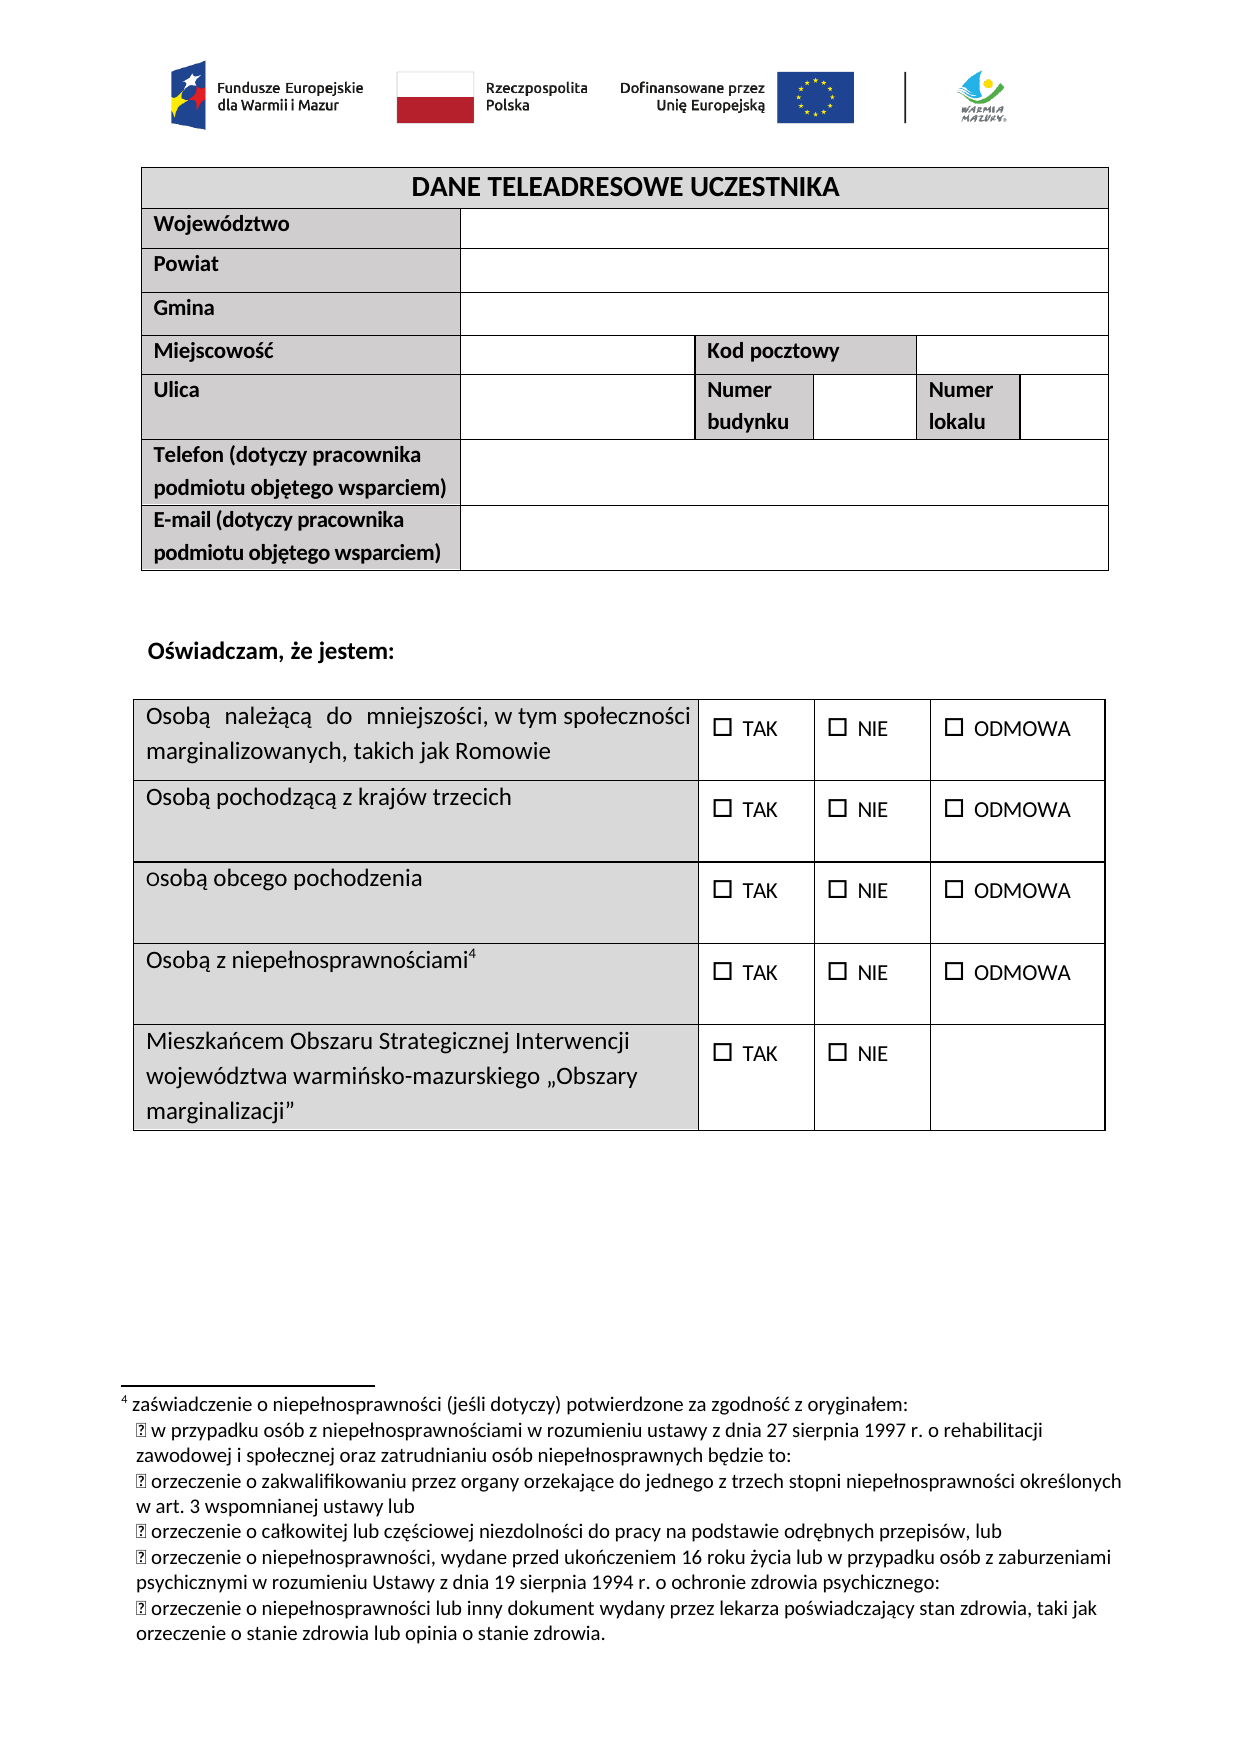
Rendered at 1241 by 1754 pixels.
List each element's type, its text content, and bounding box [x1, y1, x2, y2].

table_cell □ NIE [815, 944, 930, 1024]
table_cell Ulica [142, 375, 460, 439]
table_cell [814, 375, 916, 439]
table_cell □ TAK [699, 1025, 814, 1129]
table_cell [461, 440, 1108, 504]
table_cell Mieszkańcem Obszaru Strategicznej Interwencji województwa warmińsko-mazurskiego „Obszary marginalizacji” [134, 1025, 698, 1129]
table_cell [461, 293, 1108, 335]
table_header □ NIE [815, 700, 930, 780]
table_cell Telefon (dotyczy pracownika podmiotu objętego wsparciem) [142, 440, 460, 504]
table_cell □ TAK [699, 863, 814, 943]
table_header □ ODMOWA [931, 700, 1104, 780]
table_cell □ NIE [815, 781, 930, 861]
table_cell [461, 336, 694, 374]
table_cell □ NIE [815, 863, 930, 943]
picture [155, 44, 1100, 146]
table_cell Numer lokalu [917, 375, 1019, 439]
table_cell Osobą pochodzącą z krajów trzecich [134, 781, 698, 861]
table_cell [461, 506, 1108, 569]
table_cell [461, 209, 1108, 248]
table_header Osobą należącą do mniejszości, w tym społeczności marginalizowanych, takich jak Romowie [134, 700, 698, 780]
table_cell [461, 249, 1108, 292]
table_cell Numer budynku [696, 375, 813, 439]
table_cell □ ODMOWA [931, 781, 1104, 861]
table_header □ TAK [699, 700, 814, 780]
table_cell □ TAK [699, 944, 814, 1024]
table_cell Powiat [142, 249, 460, 292]
table_cell Kod pocztowy [696, 336, 916, 374]
table_cell E-mail (dotyczy pracownika podmiotu objętego wsparciem) [142, 506, 460, 569]
table_cell Miejscowość [142, 336, 460, 374]
table_cell Gmina [142, 293, 460, 335]
subtitle Oświadczam, że jestem: [148, 635, 1134, 665]
table_cell □ TAK [699, 781, 814, 861]
table_cell [931, 1025, 1104, 1129]
table_header DANE TELEADRESOWE UCZESTNIKA [142, 168, 1108, 208]
table_cell Osobą obcego pochodzenia [134, 863, 698, 943]
table_cell □ NIE [815, 1025, 930, 1129]
table_cell Województwo [142, 209, 460, 248]
table_cell □ ODMOWA [931, 944, 1104, 1024]
table_cell [461, 375, 694, 439]
table_cell [917, 336, 1108, 374]
table_cell Osobą z niepełnosprawnościami [134, 944, 698, 1024]
table_cell [1021, 375, 1108, 439]
table_cell □ ODMOWA [931, 863, 1104, 943]
